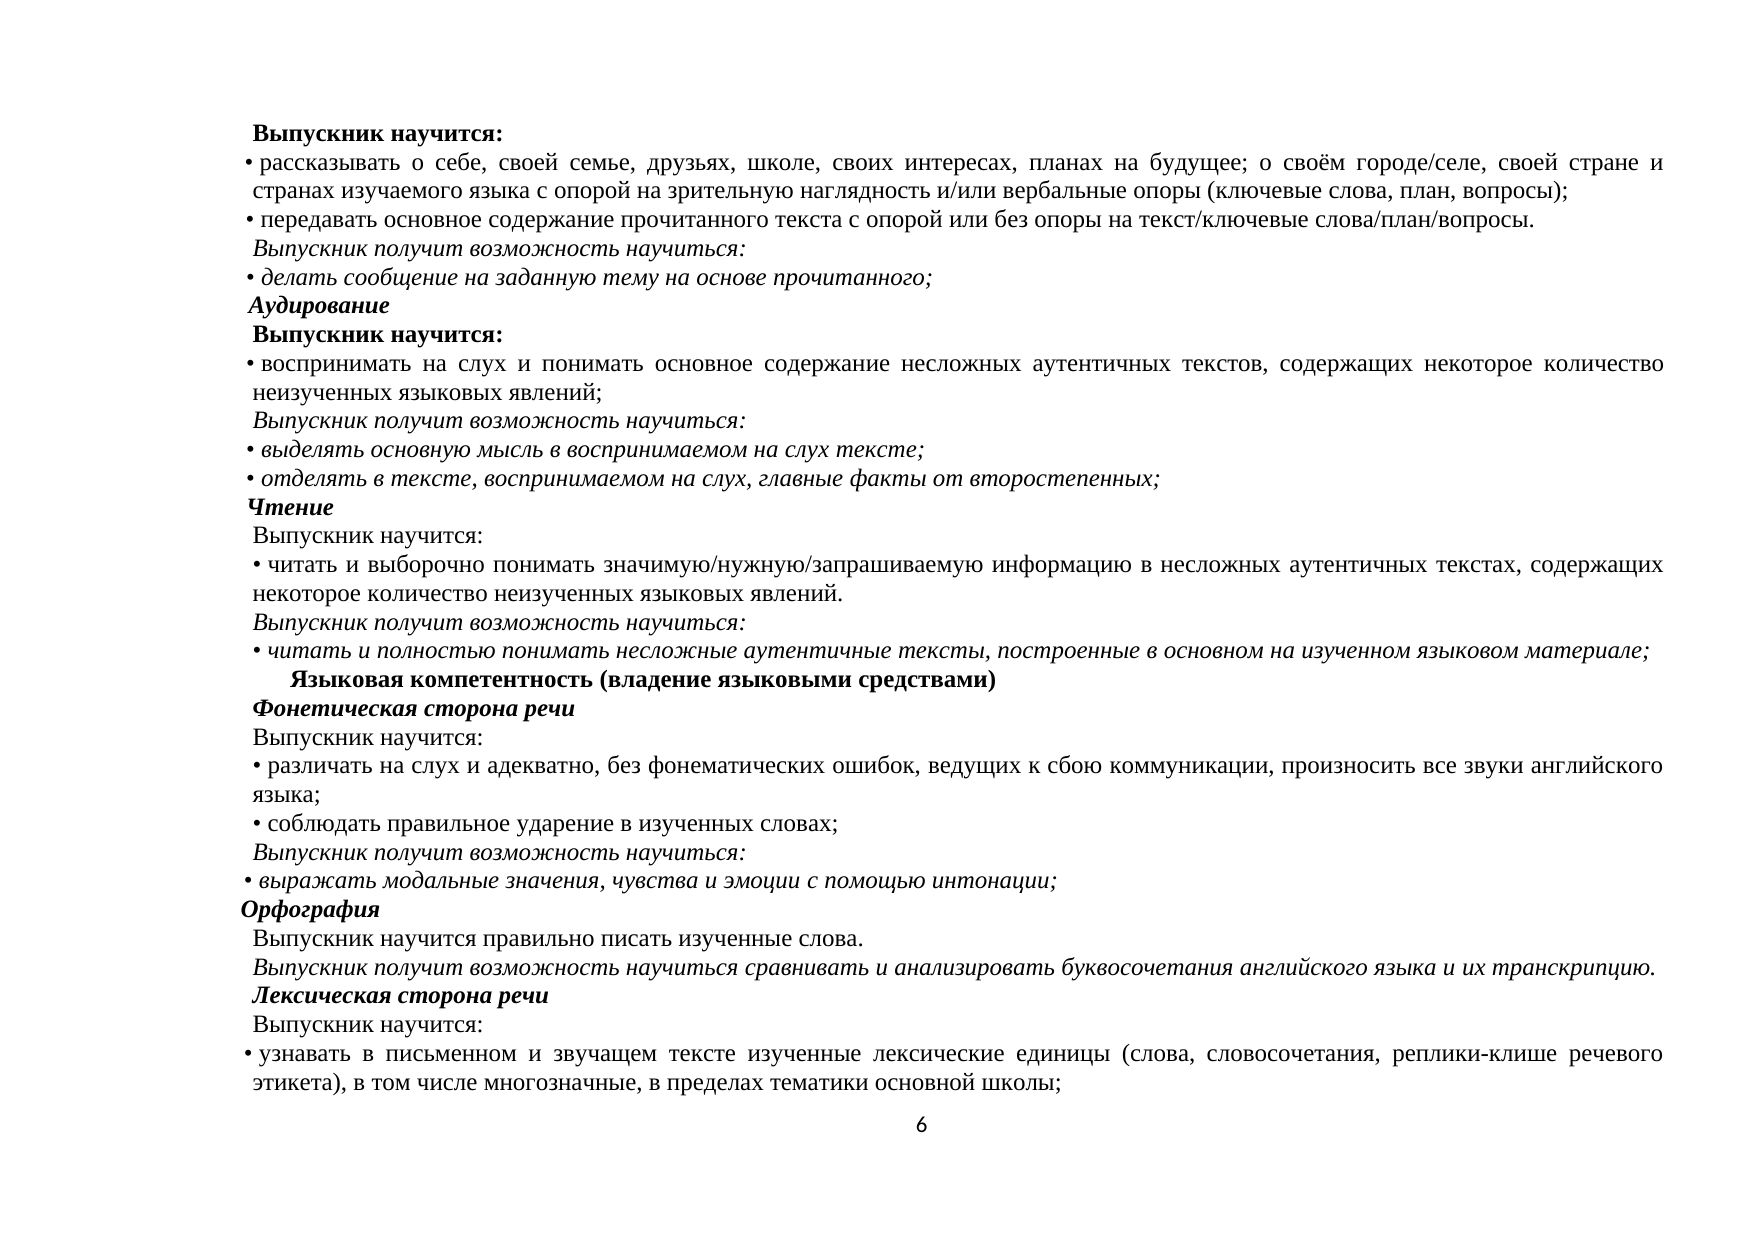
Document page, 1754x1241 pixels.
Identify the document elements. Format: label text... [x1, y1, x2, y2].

list Чтение [215, 492, 1665, 521]
list Лексическая сторона речи [215, 981, 1665, 1009]
list • соблюдать правильное ударение в изученных словах; [215, 808, 1665, 837]
list Выпускник получит возможность научиться: [215, 837, 1665, 866]
list • выделять основную мысль в воспринимаемом на слух тексте; [215, 434, 1665, 463]
list Выпускник научится: [215, 118, 1665, 147]
list Выпускник научится: [215, 722, 1665, 751]
list Выпускник научится: [215, 319, 1665, 348]
list • делать сообщение на заданную тему на основе прочитанного; [215, 262, 1665, 291]
list Аудирование [215, 291, 1665, 319]
list Фонетическая сторона речи [215, 693, 1665, 722]
list • воспринимать на слух и понимать основное содержание несложных аутентичных текстов, содержащих некоторое количество неизученных языковых явлений; [215, 348, 1665, 406]
list Языковая компетентность (владение языковыми средствами) [215, 664, 1665, 693]
list • передавать основное содержание прочитанного текста с опорой или без опоры на текст/ключевые слова/план/вопросы. [215, 204, 1665, 233]
list • отделять в тексте, воспринимаемом на слух, главные факты от второстепенных; [215, 463, 1665, 492]
list Выпускник получит возможность научиться сравнивать и анализировать буквосочетания английского языка и их транскрипцию. [215, 952, 1665, 981]
list Выпускник научится: [215, 521, 1665, 549]
list Выпускник получит возможность научиться: [215, 607, 1665, 636]
list • рассказывать о себе, своей семье, друзьях, школе, своих интересах, планах на будущее; о своём городе/селе, своей стране и странах изучаемого языка с опорой на зрительную наглядность и/или вербальные опоры (ключевые слова, план, вопросы); [215, 147, 1665, 204]
list Выпускник получит возможность научиться: [215, 233, 1665, 262]
list • выражать модальные значения, чувства и эмоции с помощью интонации; [215, 866, 1665, 894]
list • узнавать в письменном и звучащем тексте изученные лексические единицы (слова, словосочетания, реплики-клише речевого этикета), в том числе многозначные, в пределах тематики основной школы; [215, 1038, 1665, 1096]
list • читать и полностью понимать несложные аутентичные тексты, построенные в основном на изученном языковом материале; [215, 636, 1665, 664]
list Орфография [215, 894, 1665, 923]
list Выпускник получит возможность научиться: [215, 406, 1665, 434]
list • различать на слух и адекватно, без фонематических ошибок, ведущих к сбою коммуникации, произносить все звуки английского языка; [215, 751, 1665, 808]
list Выпускник научится правильно писать изученные слова. [215, 923, 1665, 952]
list • читать и выборочно понимать значимую/нужную/запрашиваемую информацию в несложных аутентичных текстах, содержащих некоторое количество неизученных языковых явлений. [215, 549, 1665, 607]
list Выпускник научится: [215, 1009, 1665, 1038]
